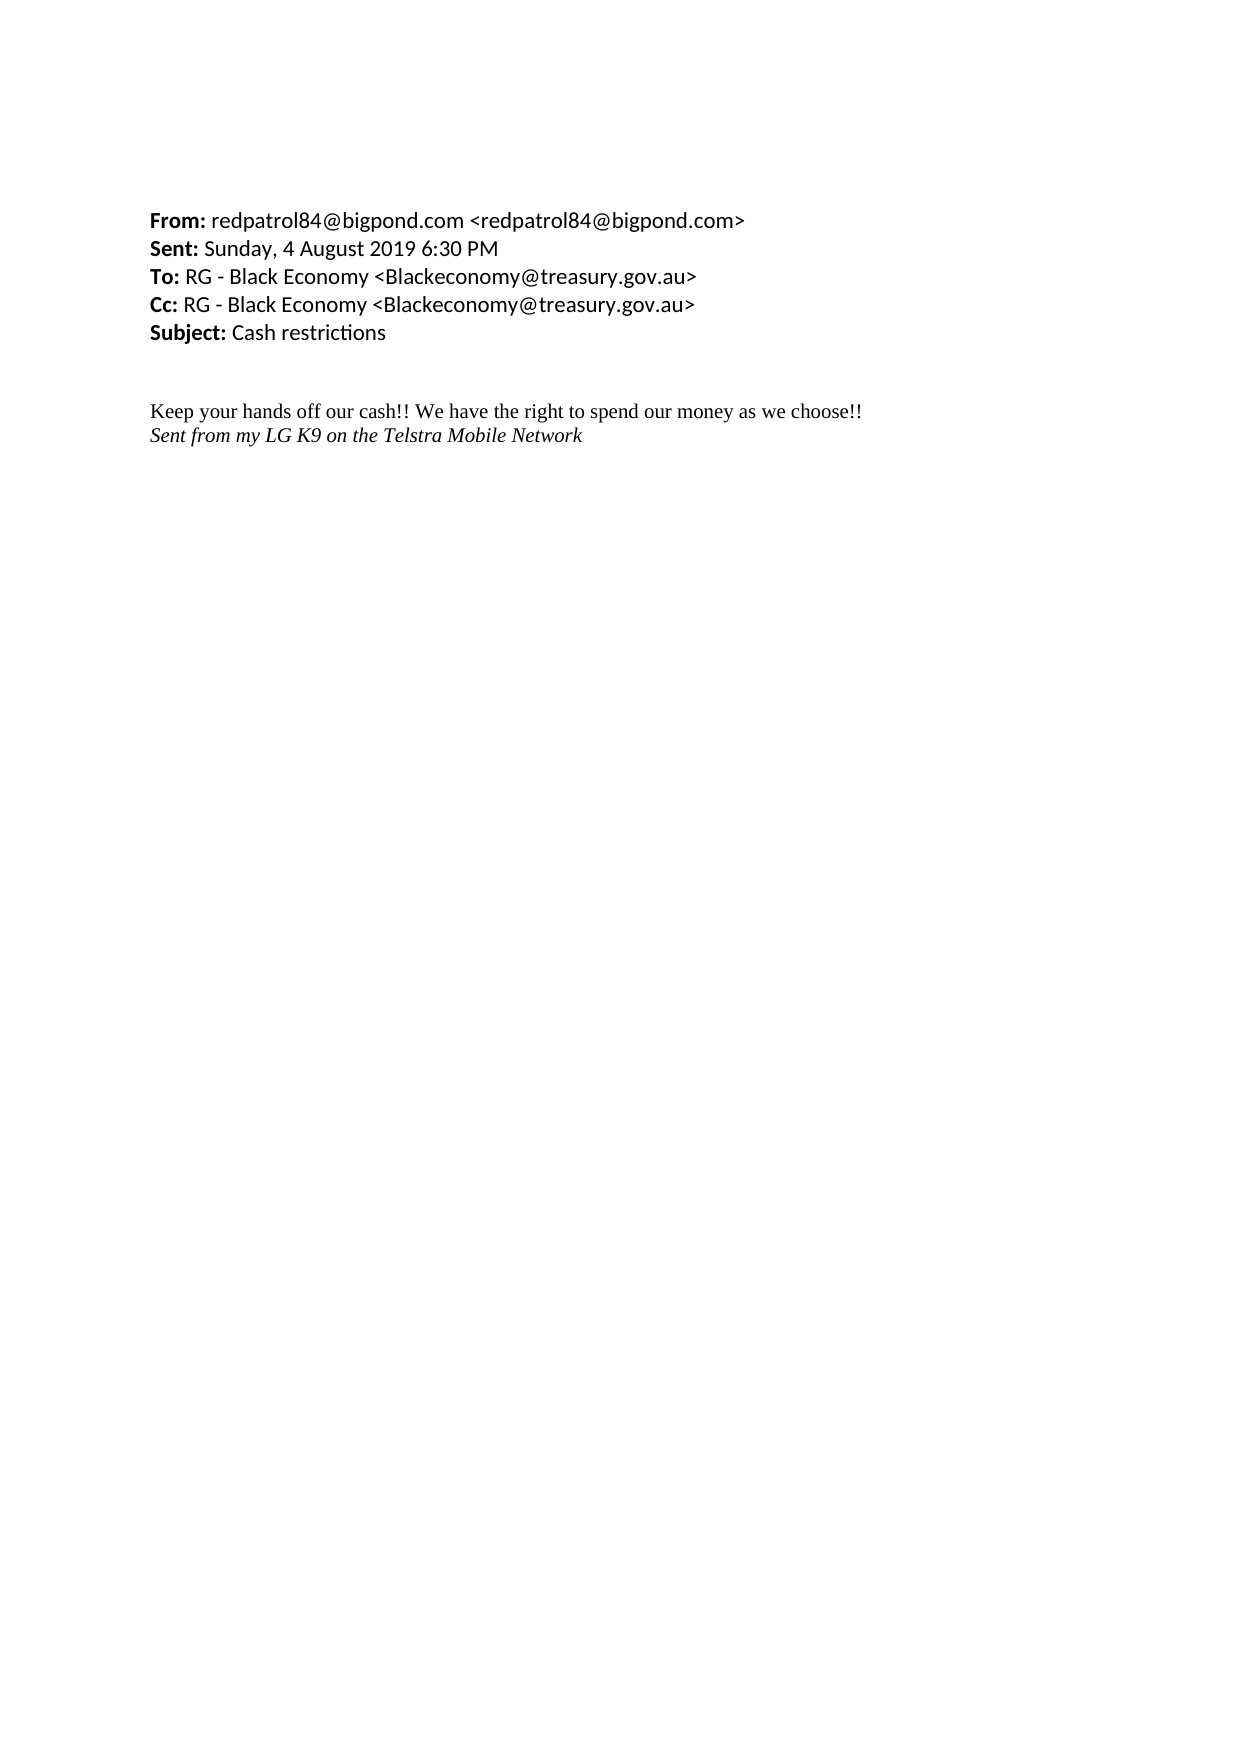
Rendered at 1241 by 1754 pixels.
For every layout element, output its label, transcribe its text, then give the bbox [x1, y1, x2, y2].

text Sent from my LG K9 on the Telstra Mobile Network [150, 423, 1090, 447]
text From: redpatrol84@bigpond.com <redpatrol84@bigpond.com> Sent: Sunday, 4 August 2019 6:30 PM To: RG - Black Economy <Blackeconomy@treasury.gov.au> Cc: RG - Black Economy <Blackeconomy@treasury.gov.au> Subject: Cash restrictions [150, 206, 1090, 346]
text Keep your hands off our cash!! We have the right to spend our money as we choose!! [150, 399, 1090, 423]
